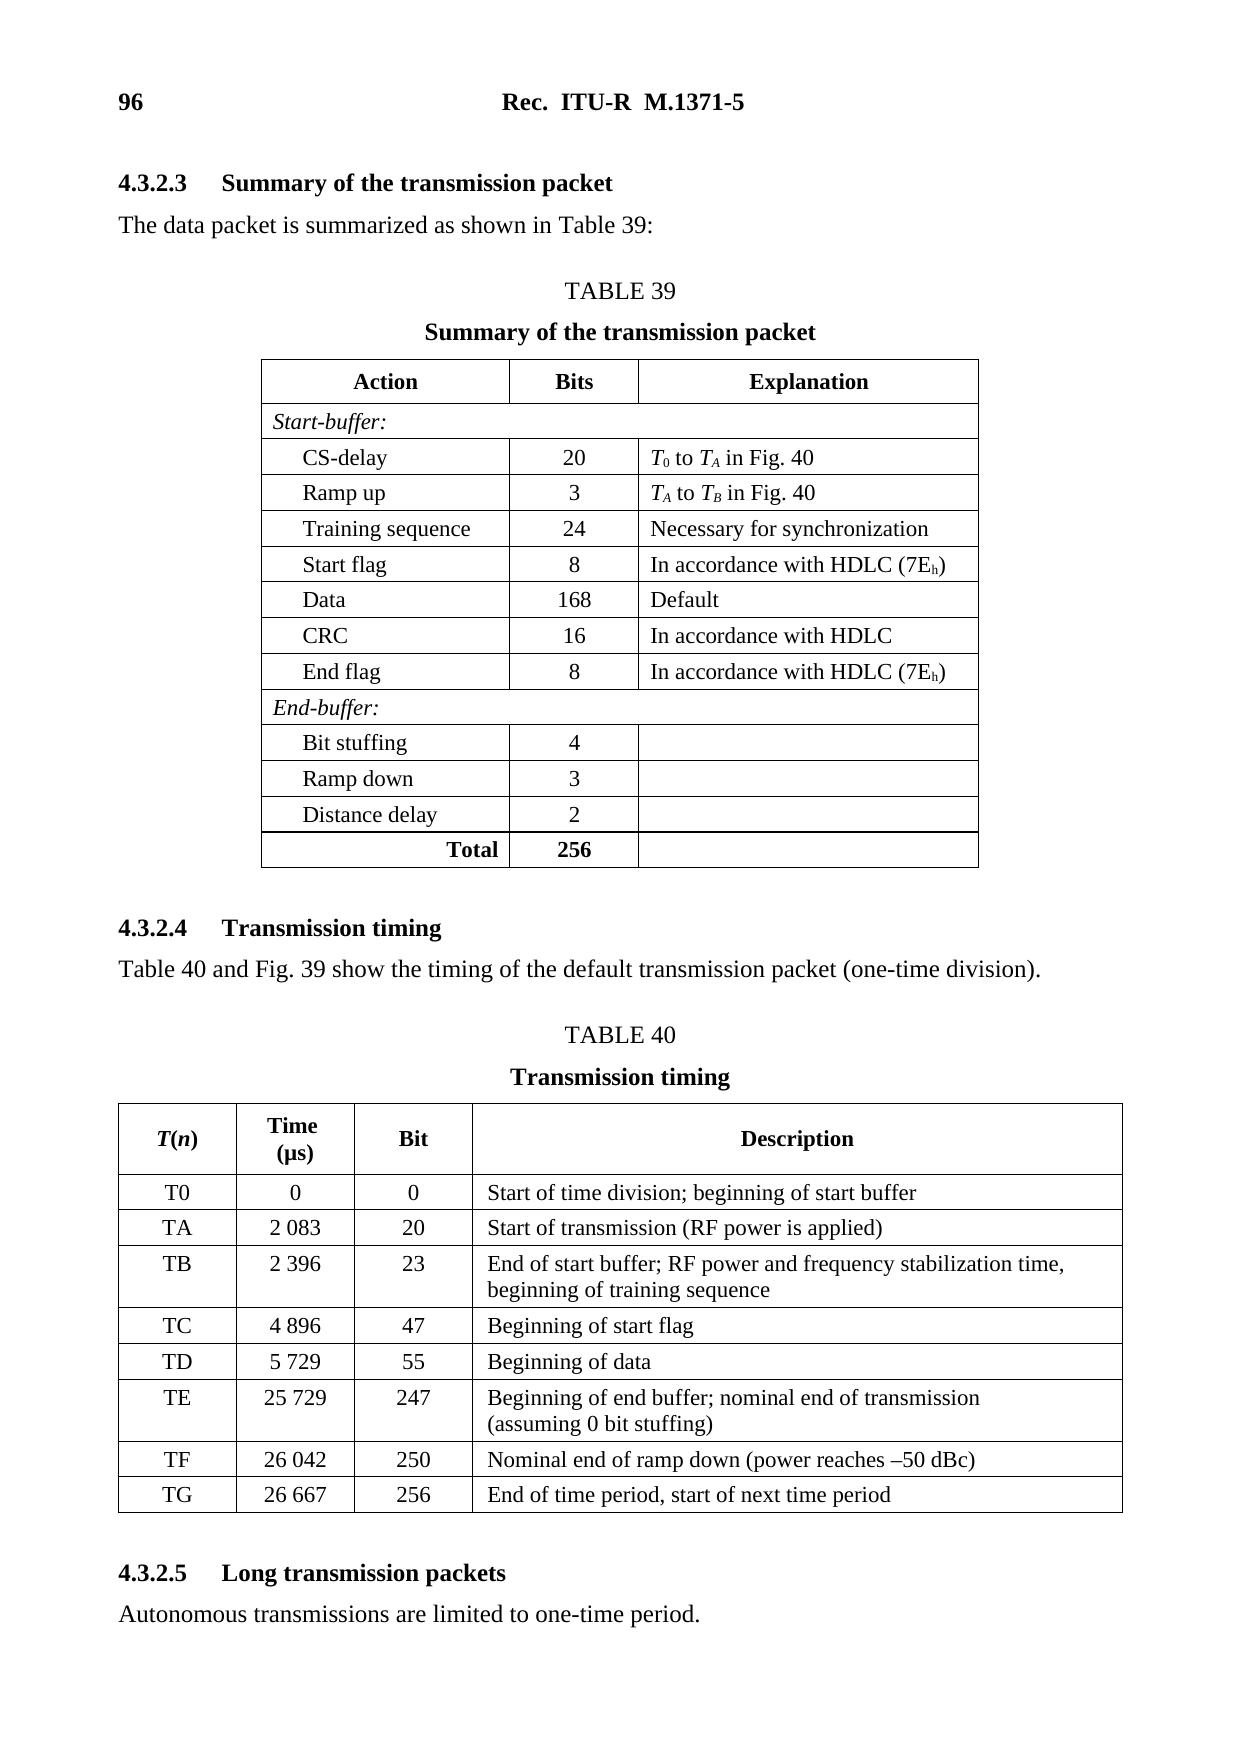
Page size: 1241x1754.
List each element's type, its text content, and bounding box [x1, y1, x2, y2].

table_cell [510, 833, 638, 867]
subtitle 4.3.2.3 Summary of the transmission packet [118, 168, 1122, 197]
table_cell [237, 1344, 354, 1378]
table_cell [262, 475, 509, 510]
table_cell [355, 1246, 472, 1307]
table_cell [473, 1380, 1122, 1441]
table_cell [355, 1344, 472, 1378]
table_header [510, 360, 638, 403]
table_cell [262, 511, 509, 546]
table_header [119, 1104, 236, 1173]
subtitle 4.3.2.5 Long transmission packets [118, 1558, 1122, 1587]
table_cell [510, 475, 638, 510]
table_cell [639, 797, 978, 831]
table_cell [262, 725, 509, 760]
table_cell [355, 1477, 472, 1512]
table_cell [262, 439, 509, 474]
subtitle 4.3.2.4 Transmission timing [118, 913, 1122, 942]
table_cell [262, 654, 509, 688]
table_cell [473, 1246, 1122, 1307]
text The data packet is summarized as shown in Table 39: [118, 210, 1122, 238]
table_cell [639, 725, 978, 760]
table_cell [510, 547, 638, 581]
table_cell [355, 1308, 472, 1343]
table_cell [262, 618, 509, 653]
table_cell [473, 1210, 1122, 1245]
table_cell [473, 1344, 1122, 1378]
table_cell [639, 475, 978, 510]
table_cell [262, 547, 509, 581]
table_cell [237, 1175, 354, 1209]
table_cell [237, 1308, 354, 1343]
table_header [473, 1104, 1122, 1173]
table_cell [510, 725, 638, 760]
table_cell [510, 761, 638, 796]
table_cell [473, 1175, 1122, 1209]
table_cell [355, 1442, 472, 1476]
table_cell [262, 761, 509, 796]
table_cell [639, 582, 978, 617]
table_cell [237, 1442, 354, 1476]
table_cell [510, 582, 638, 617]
text Autonomous transmissions are limited to one-time period. [118, 1599, 1122, 1628]
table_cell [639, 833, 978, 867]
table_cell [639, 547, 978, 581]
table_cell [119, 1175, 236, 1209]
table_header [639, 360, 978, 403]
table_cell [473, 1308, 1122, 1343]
title Transmission timing [118, 1062, 1122, 1091]
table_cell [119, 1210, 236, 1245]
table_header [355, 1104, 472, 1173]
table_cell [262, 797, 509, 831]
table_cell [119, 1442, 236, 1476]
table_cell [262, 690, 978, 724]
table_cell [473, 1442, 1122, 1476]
text TABLE 40 [118, 1021, 1122, 1049]
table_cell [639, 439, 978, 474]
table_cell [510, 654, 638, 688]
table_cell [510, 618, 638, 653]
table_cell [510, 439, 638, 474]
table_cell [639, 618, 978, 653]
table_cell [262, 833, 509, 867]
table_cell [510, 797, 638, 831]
title Summary of the transmission packet [118, 317, 1122, 346]
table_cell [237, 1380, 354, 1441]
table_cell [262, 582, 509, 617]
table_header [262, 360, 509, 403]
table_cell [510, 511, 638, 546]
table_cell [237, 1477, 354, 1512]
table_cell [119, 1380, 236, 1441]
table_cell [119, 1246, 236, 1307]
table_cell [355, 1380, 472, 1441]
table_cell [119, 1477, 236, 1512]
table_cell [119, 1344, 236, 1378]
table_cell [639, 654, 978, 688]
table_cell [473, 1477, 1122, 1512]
text Table 40 and Fig. 39 show the timing of the default transmission packet (one-time division). [118, 954, 1122, 983]
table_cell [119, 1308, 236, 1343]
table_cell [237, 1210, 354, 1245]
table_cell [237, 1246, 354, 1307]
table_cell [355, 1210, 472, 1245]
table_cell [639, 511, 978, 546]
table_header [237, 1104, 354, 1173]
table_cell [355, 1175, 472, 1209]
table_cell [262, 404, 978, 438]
text TABLE 39 [118, 276, 1122, 305]
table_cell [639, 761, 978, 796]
